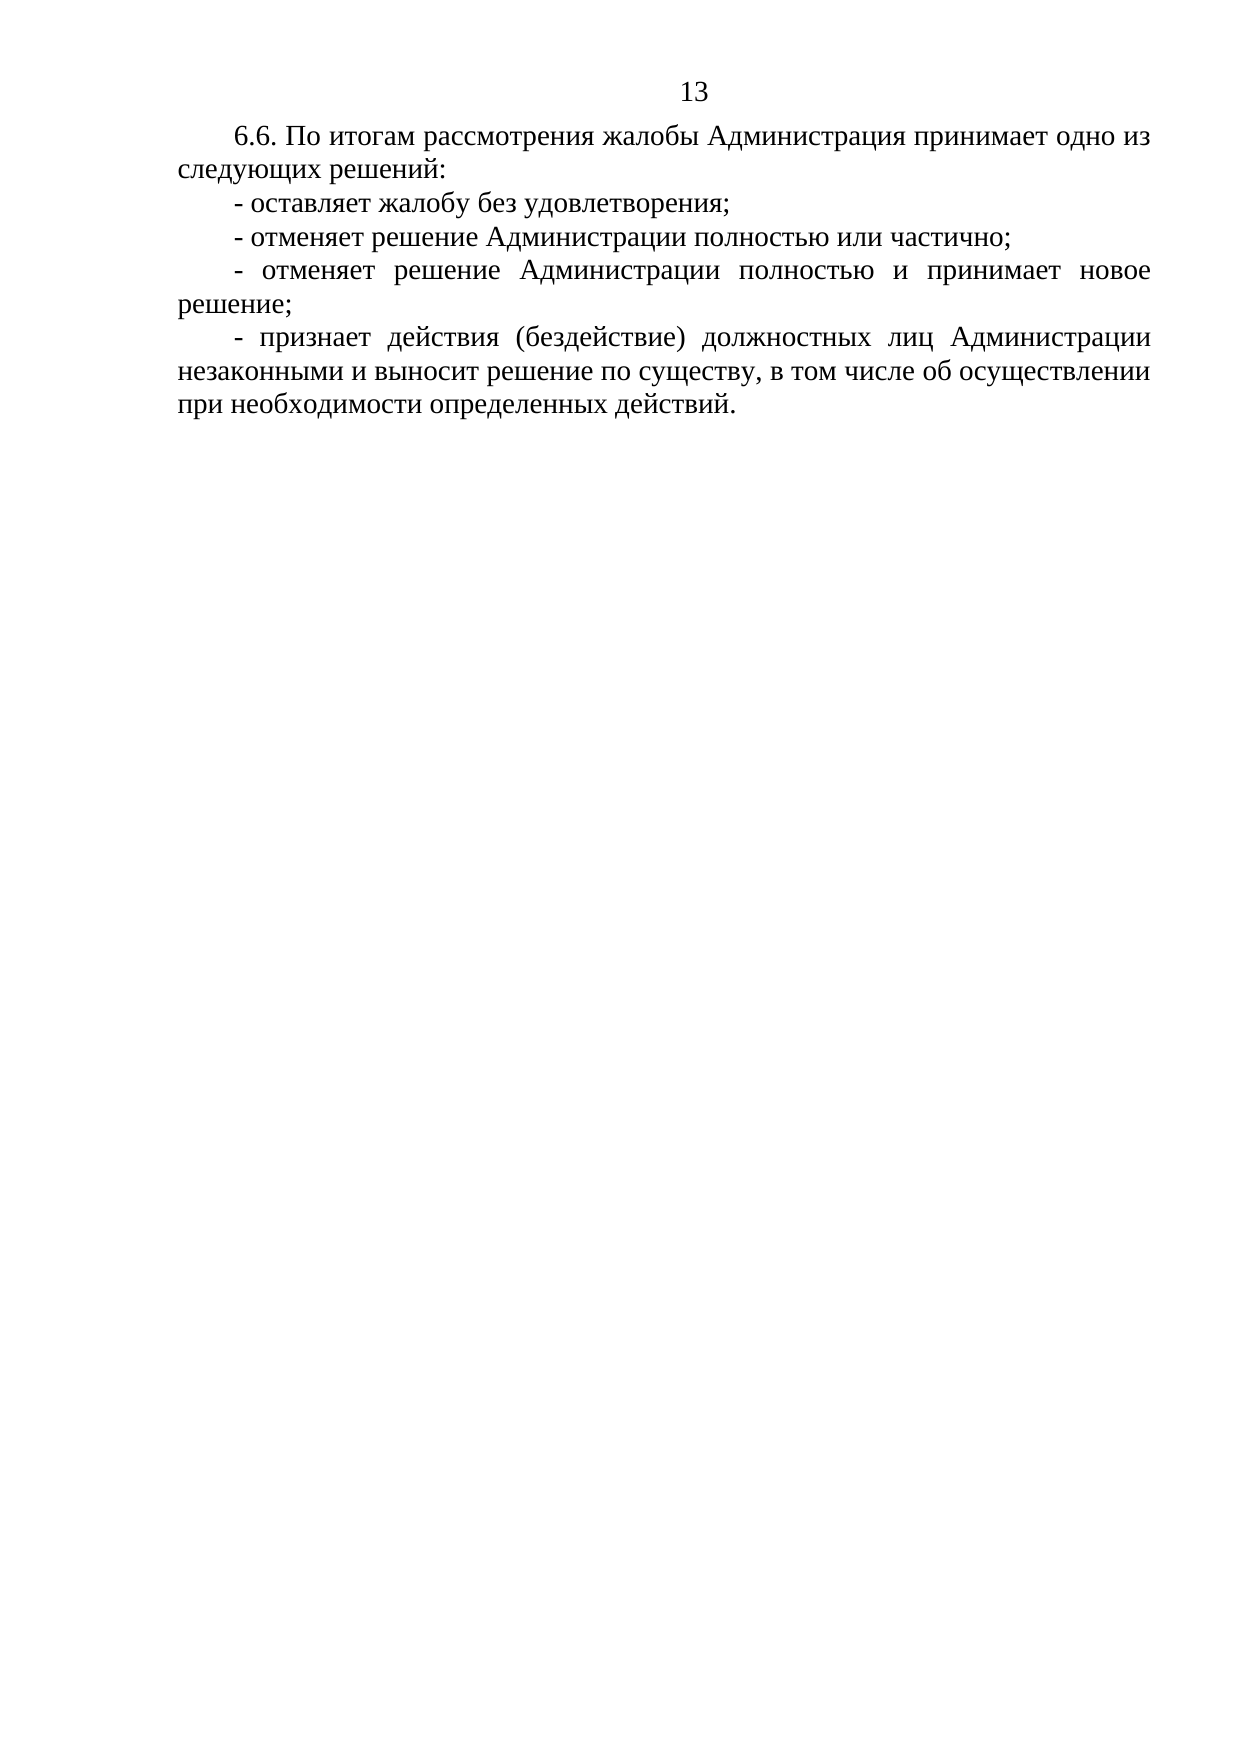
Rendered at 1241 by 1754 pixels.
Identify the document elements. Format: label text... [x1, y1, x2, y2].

text - оставляет жалобу без удовлетворения; [177, 185, 1152, 219]
text - отменяет решение Администрации полностью и принимает новое решение; [177, 252, 1152, 319]
text 6.6. По итогам рассмотрения жалобы Администрация принимает одно из следующих решений: [177, 118, 1152, 185]
text - отменяет решение Администрации полностью или частично; [177, 219, 1152, 252]
text - признает действия (бездействие) должностных лиц Администрации незаконными и выносит решение по существу, в том числе об осуществлении при необходимости определенных действий. [177, 319, 1152, 420]
